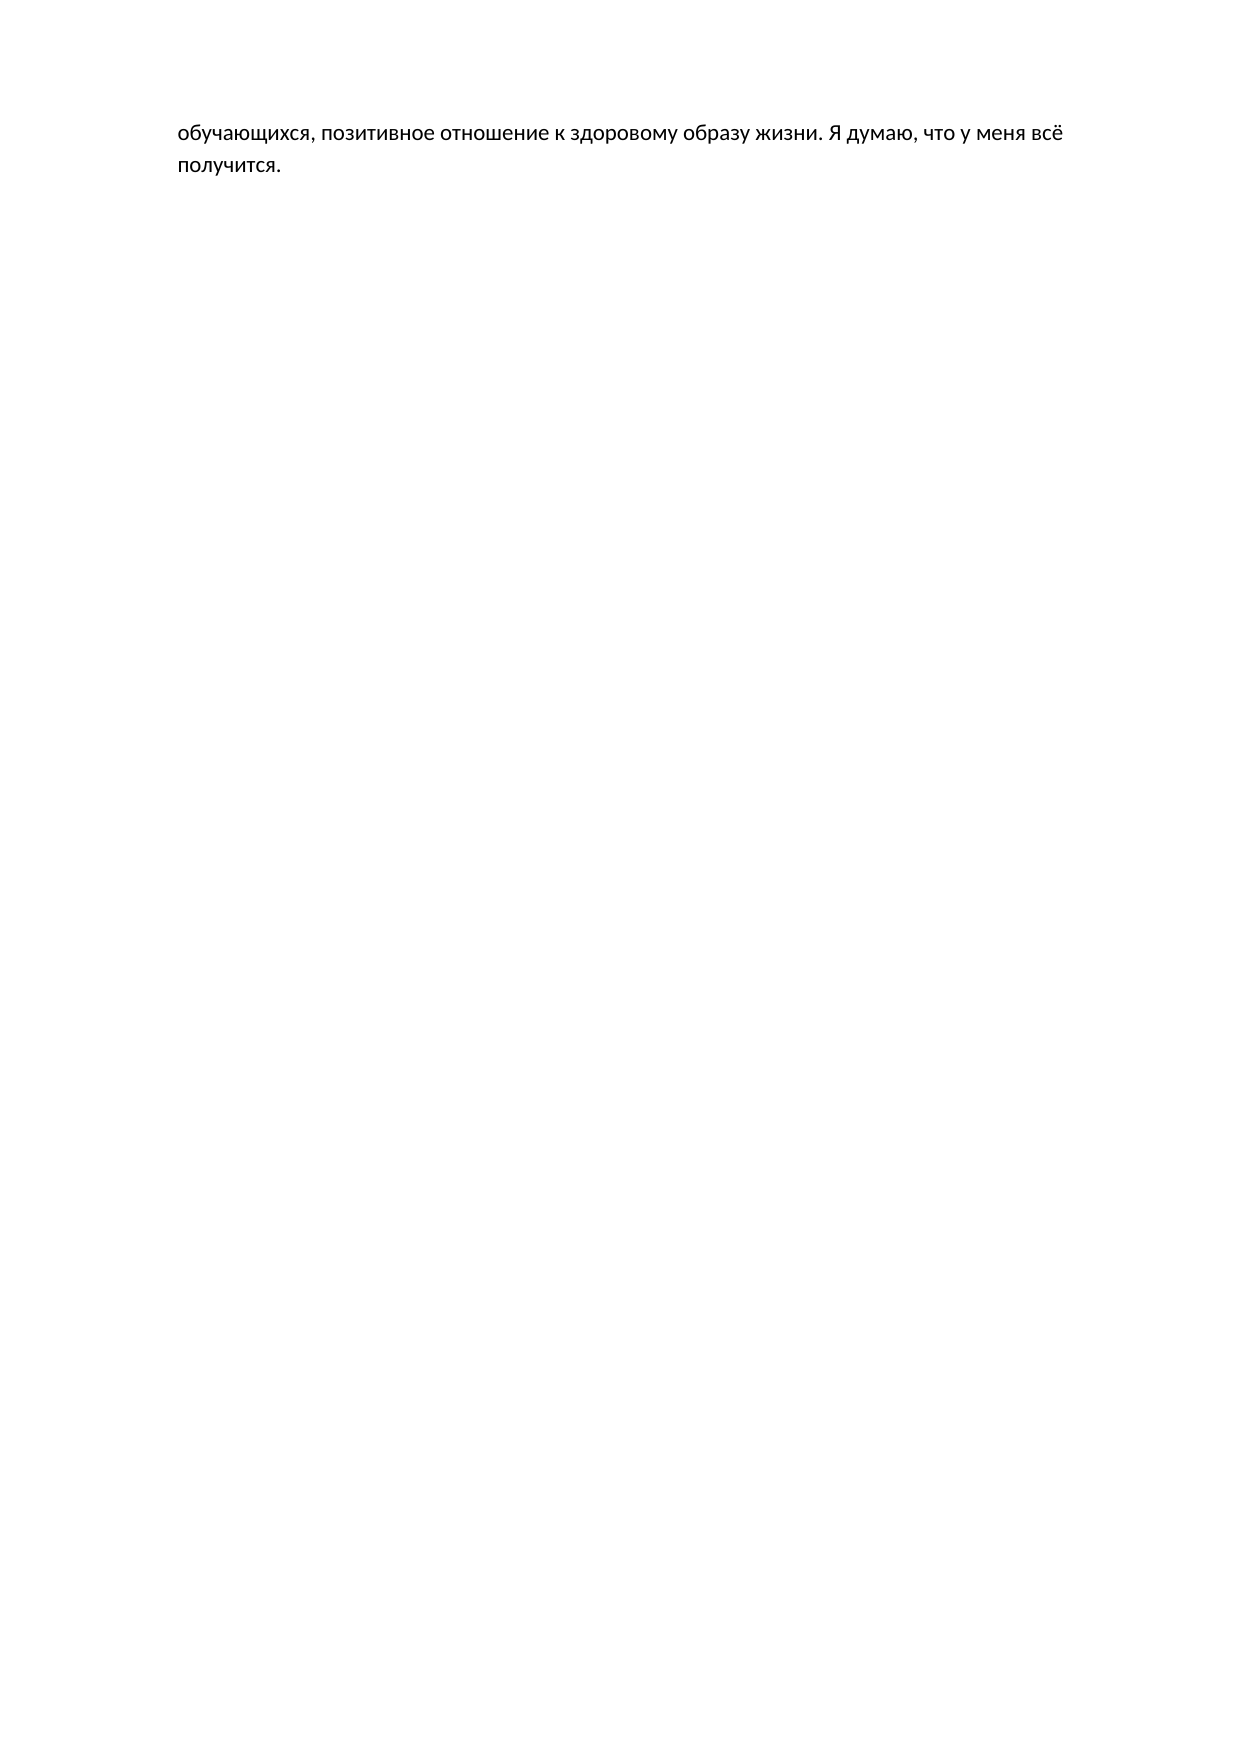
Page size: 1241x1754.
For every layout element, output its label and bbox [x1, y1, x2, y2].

text [177, 118, 1152, 178]
